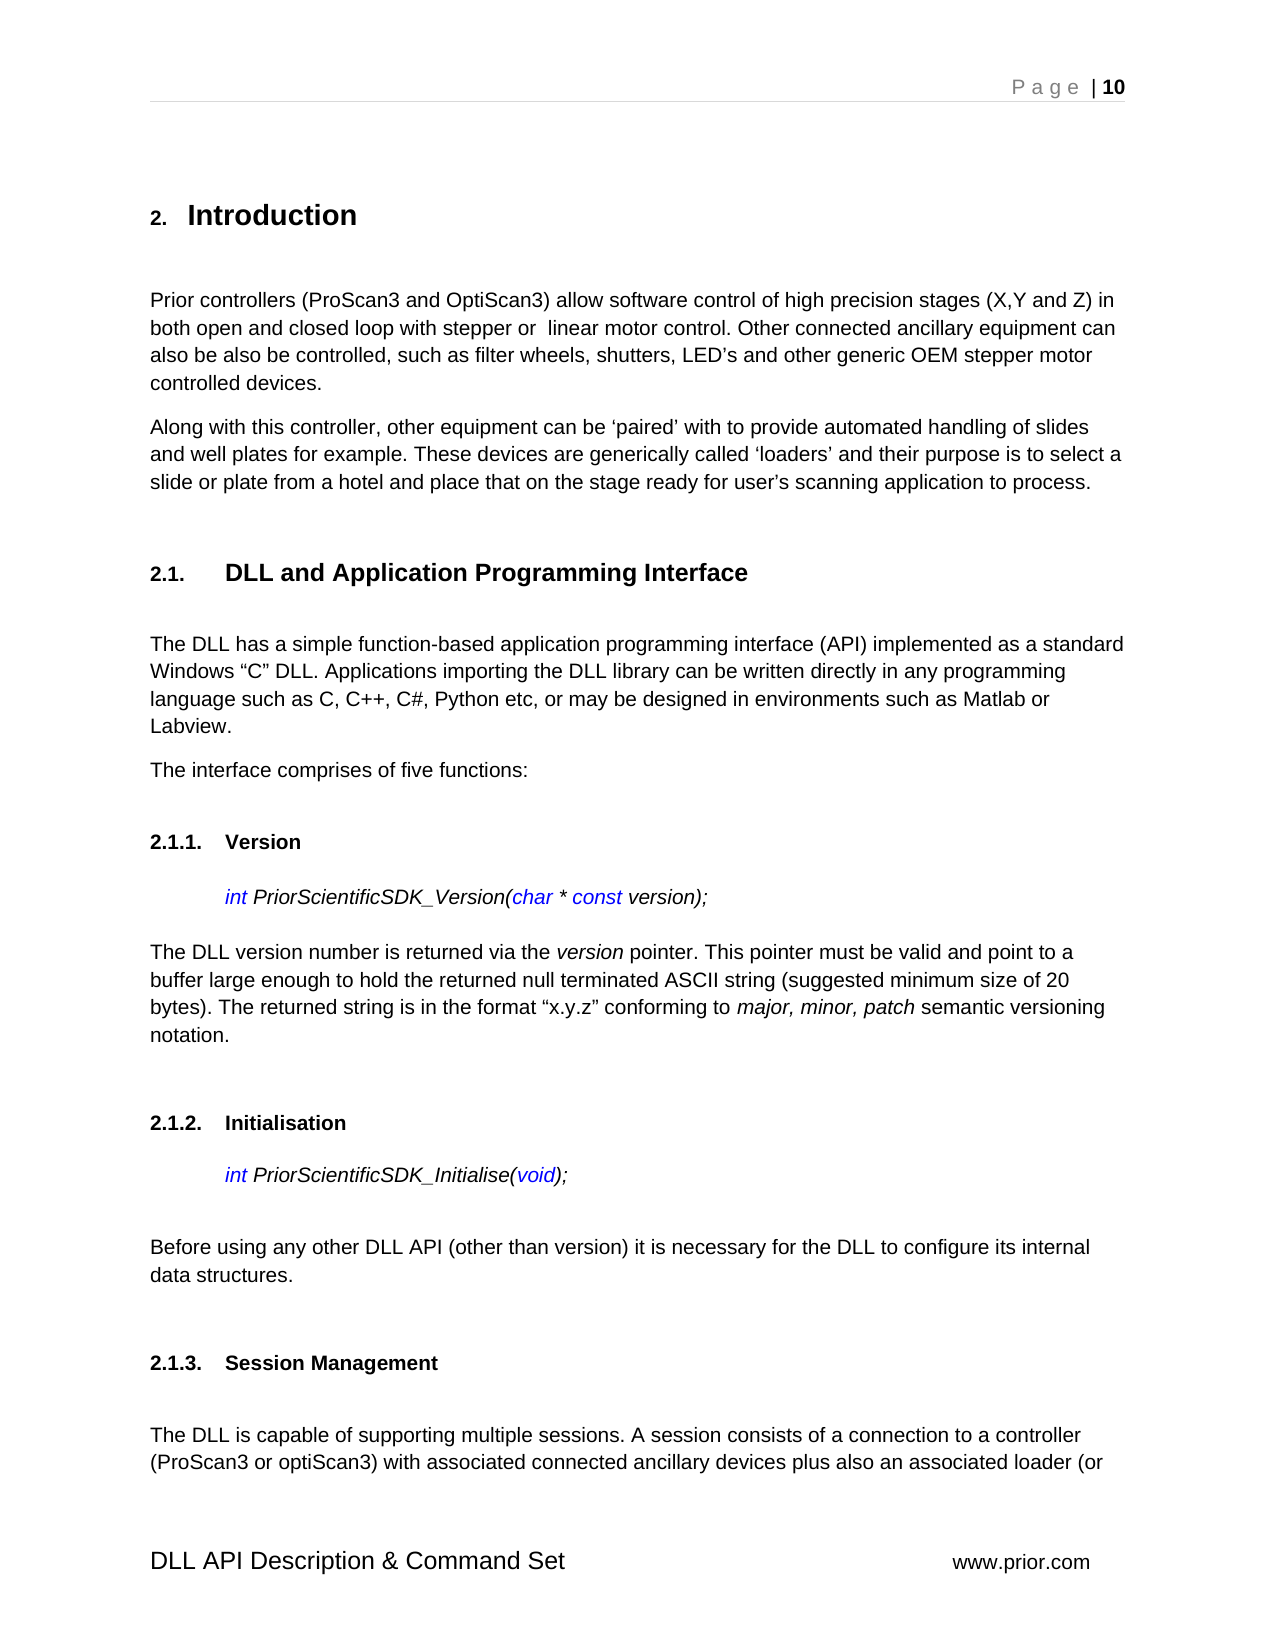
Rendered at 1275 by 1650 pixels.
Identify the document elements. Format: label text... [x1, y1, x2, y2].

text Before using any other DLL API (other than version) it is necessary for the DLL to configure its internal data structures. [150, 1235, 1125, 1286]
text Prior controllers (ProScan3 and OptiScan3) allow software control of high precision stages (X,Y and Z) in both open and closed loop with stepper or linear motor control. Other connected ancillary equipment can also be also be controlled, such as filter wheels, shutters, LED’s and other generic OEM stepper motor controlled devices. [150, 288, 1125, 394]
text The DLL version number is returned via the version pointer. This pointer must be valid and point to a buffer large enough to hold the returned null terminated ASCII string (suggested minimum size of 20 bytes). The returned string is in the format “x.y.z” conforming to major, minor, patch semantic versioning notation. [150, 940, 1125, 1046]
text int PriorScientificSDK_Initialise(void); [225, 1163, 1125, 1187]
subtitle Session Management [150, 1351, 1125, 1375]
text The DLL has a simple function-based application programming interface (API) implemented as a standard Windows “C” DLL. Applications importing the DLL library can be written directly in any programming language such as C, C++, C#, Python etc, or may be designed in environments such as Matlab or Labview. [150, 632, 1125, 738]
subtitle Initialisation [150, 1111, 1125, 1135]
subtitle DLL and Application Programming Interface [150, 558, 1125, 587]
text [150, 1422, 1125, 1474]
text int PriorScientificSDK_Version(char * const version); [225, 885, 1125, 909]
text Along with this controller, other equipment can be ‘paired’ with to provide automated handling of slides and well plates for example. These devices are generically called ‘loaders’ and their purpose is to select a slide or plate from a hotel and place that on the stage ready for user’s scanning application to process. [150, 414, 1125, 493]
text The interface comprises of five functions: [150, 758, 1125, 782]
subtitle Version [150, 830, 1125, 854]
subtitle Introduction [150, 198, 1125, 231]
